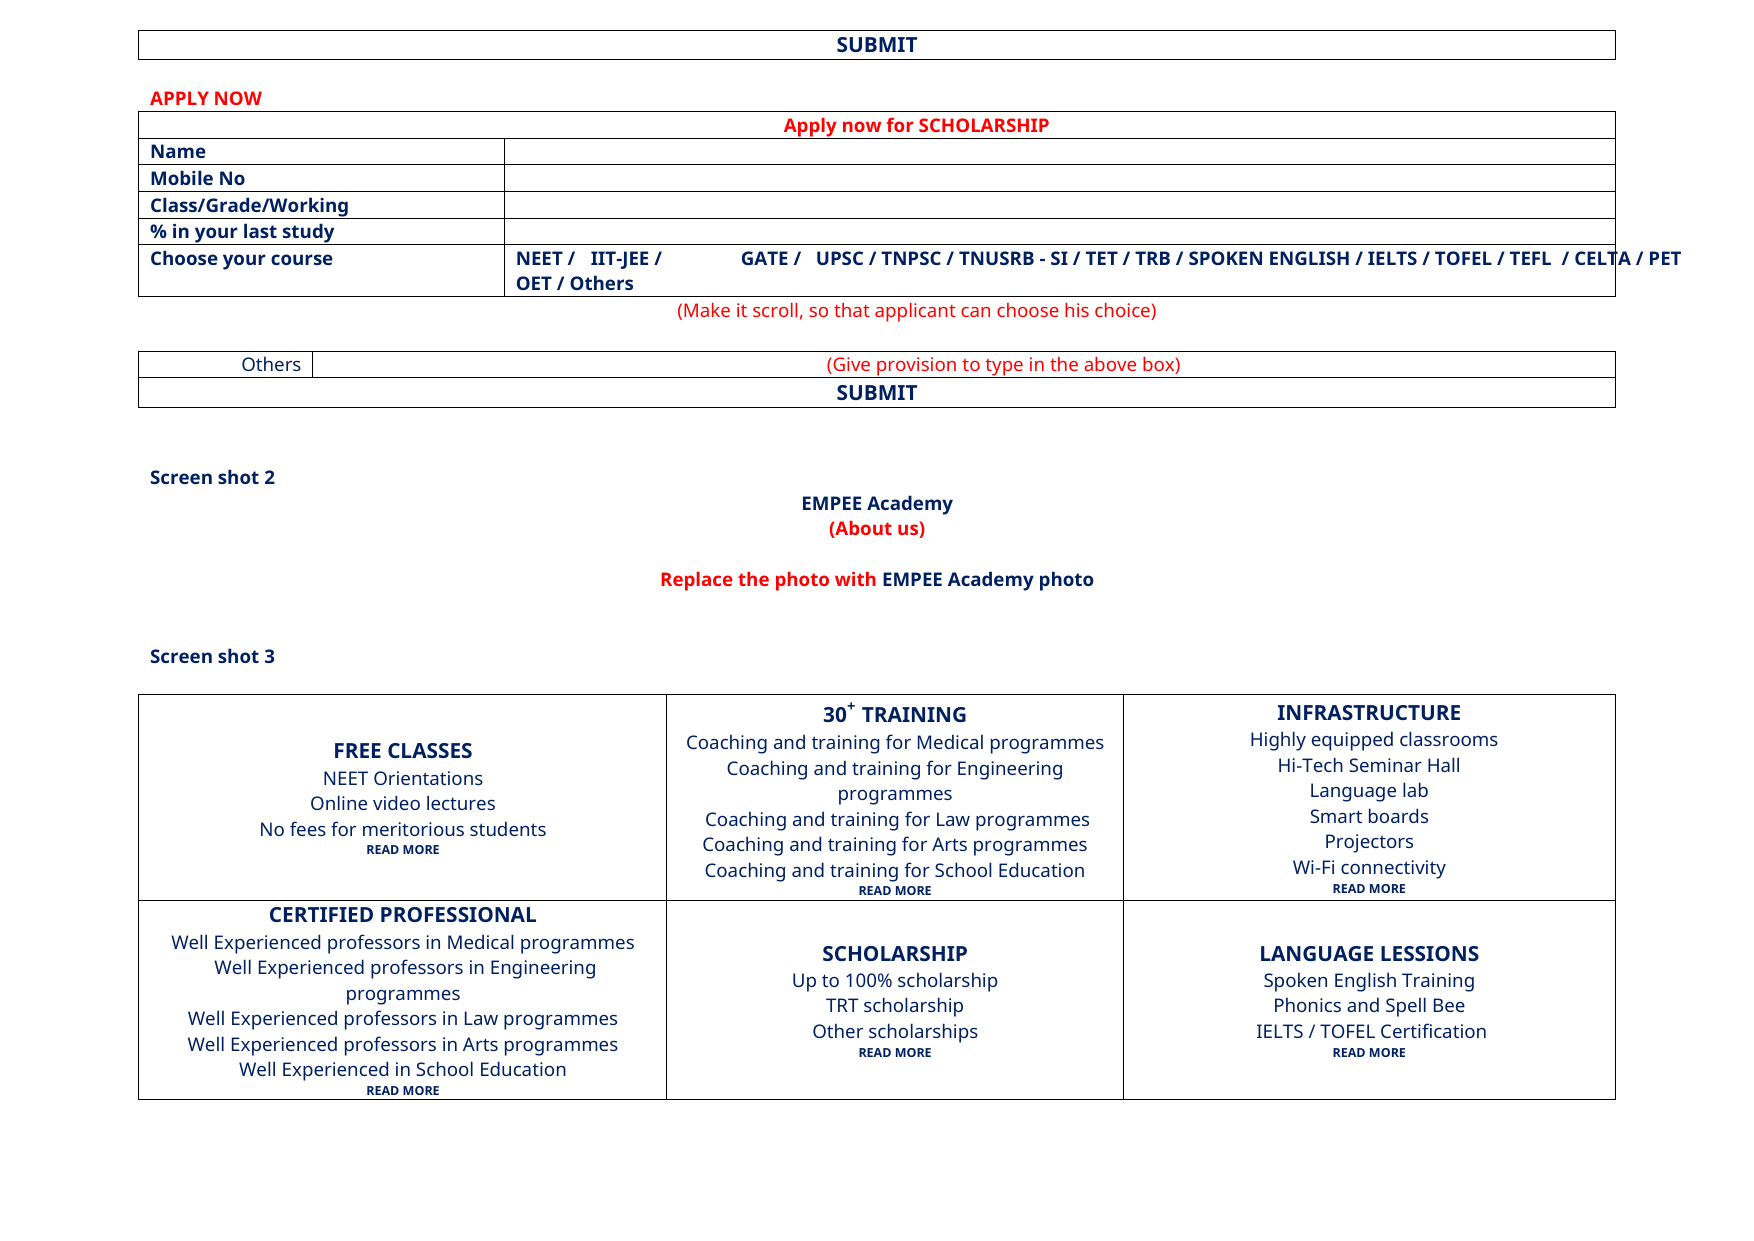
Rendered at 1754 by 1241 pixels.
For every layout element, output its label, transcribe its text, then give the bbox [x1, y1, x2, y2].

text EMPEE Academy [150, 490, 1604, 516]
table_cell [505, 165, 1615, 191]
table_cell Name [139, 139, 504, 164]
text Screen shot 3 [150, 643, 1604, 669]
table_cell SUBMIT [139, 31, 1615, 59]
table_cell Choose your course [139, 245, 504, 296]
table_header 30+ TRAINING Coaching and training for Medical programmes Coaching and training for Engineering programmes Coaching and training for Law programmes Coaching and training for Arts programmes Coaching and training for School Education READ MORE [667, 695, 1123, 899]
table_header (Give provision to type in the above box) [313, 352, 1615, 377]
table_header INFRASTRUCTURE Highly equipped classrooms Hi-Tech Seminar Hall Language lab Smart boards Projectors Wi-Fi connectivity READ MORE [1124, 695, 1615, 899]
table_header FREE CLASSES NEET Orientations Online video lectures No fees for meritorious students READ MORE [139, 695, 666, 899]
table_cell % in your last study [139, 219, 504, 244]
text APPLY NOW [150, 86, 1683, 111]
table_header Apply now for SCHOLARSHIP [139, 112, 1615, 138]
table_cell LANGUAGE LESSIONS Spoken English Training Phonics and Spell Bee IELTS / TOFEL Certification READ MORE [1124, 901, 1615, 1099]
text (About us) [150, 516, 1604, 541]
table_cell Mobile No [139, 165, 504, 191]
table_cell [505, 219, 1615, 244]
table_header Others [139, 352, 312, 377]
table_cell SUBMIT [139, 378, 1615, 407]
text Screen shot 2 [150, 464, 1604, 490]
table_cell Class/Grade/Working [139, 192, 504, 217]
text Replace the photo with EMPEE Academy photo [150, 567, 1604, 592]
table_cell [505, 139, 1615, 164]
table_cell CERTIFIED PROFESSIONAL Well Experienced professors in Medical programmes Well Experienced professors in Engineering programmes Well Experienced professors in Law programmes Well Experienced professors in Arts programmes Well Experienced in School Education READ MORE [139, 901, 666, 1099]
table_cell NEET / IIT-JEE / GATE / UPSC / TNPSC / TNUSRB - SI / TET / TRB / SPOKEN ENGLISH / IELTS / TOFEL / TEFL / CELTA / PET OET / Others [505, 245, 1615, 296]
table_cell SCHOLARSHIP Up to 100% scholarship TRT scholarship Other scholarships READ MORE [667, 901, 1123, 1099]
text (Make it scroll, so that applicant can choose his choice) [150, 297, 1683, 323]
table_cell [505, 192, 1615, 217]
